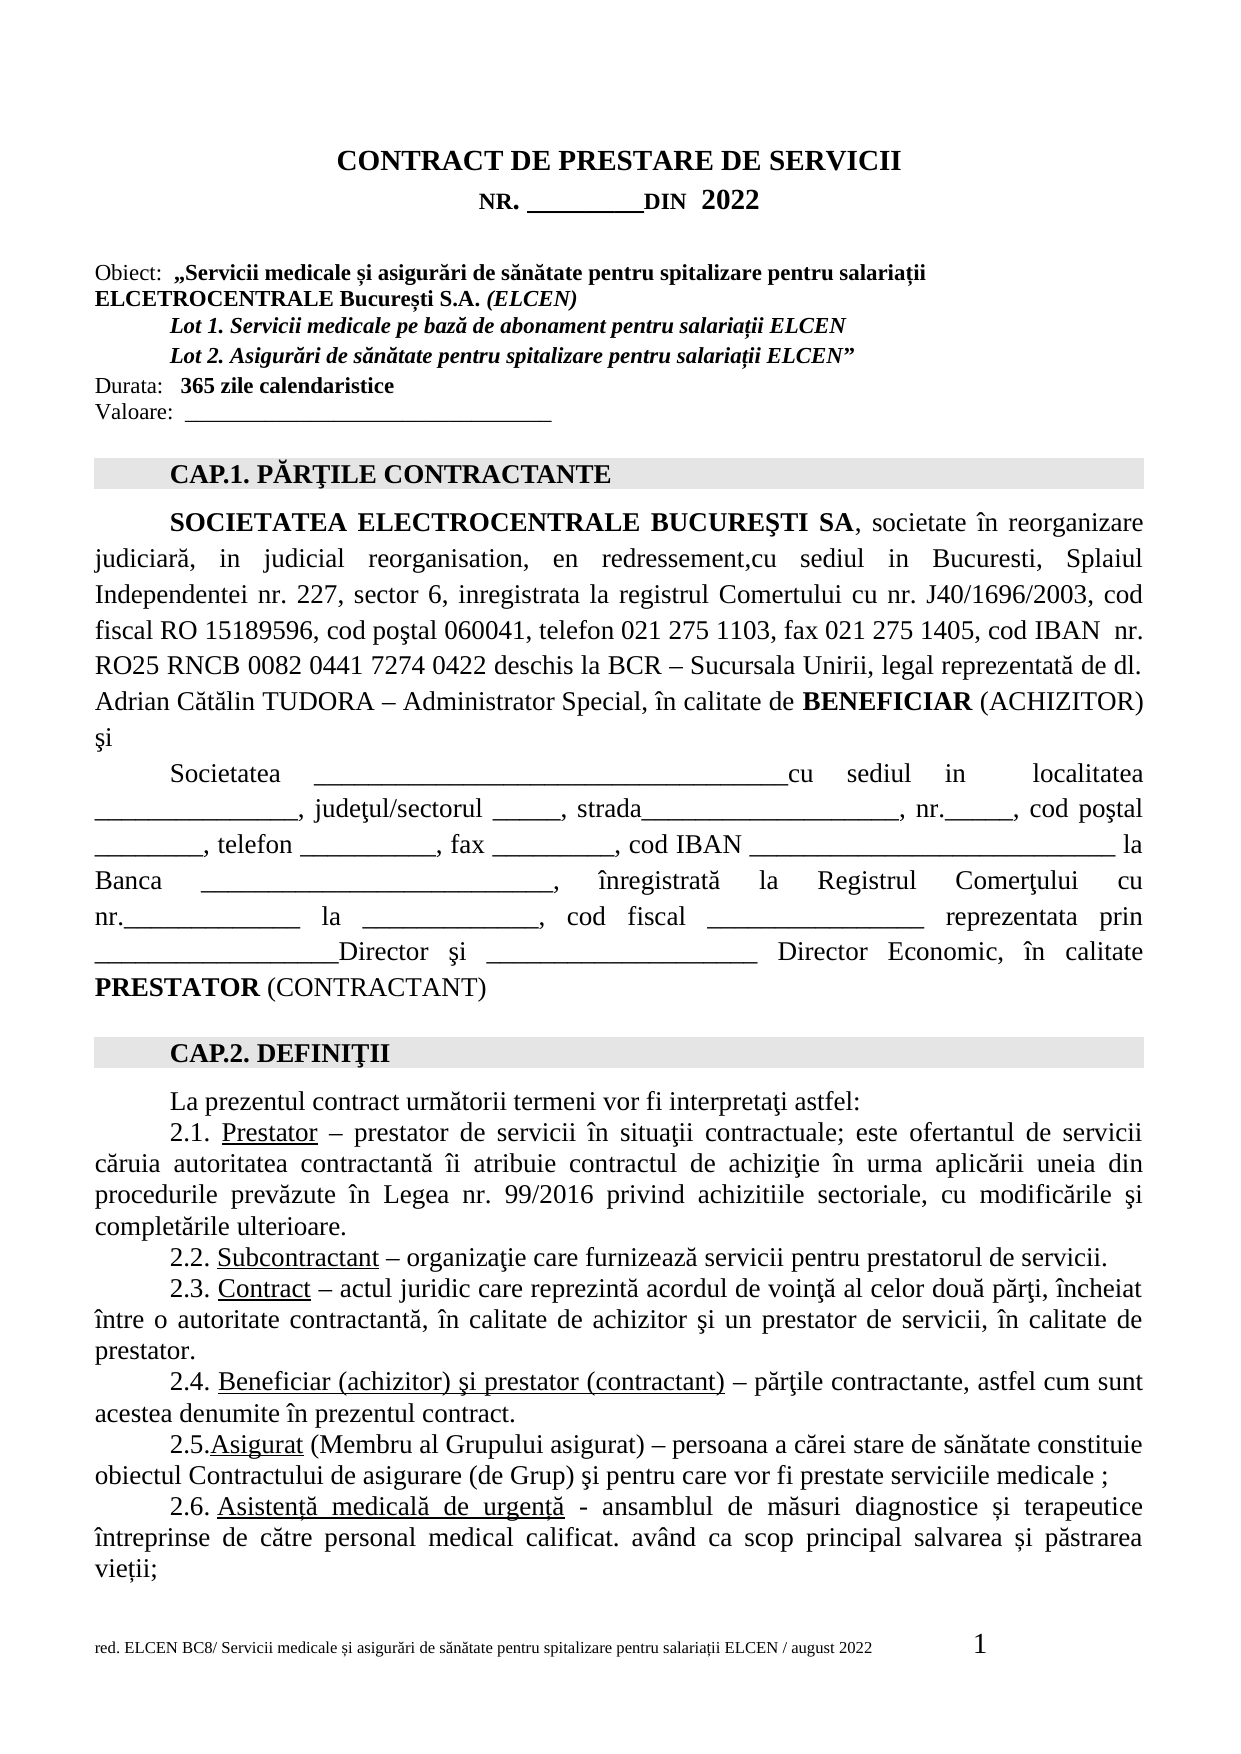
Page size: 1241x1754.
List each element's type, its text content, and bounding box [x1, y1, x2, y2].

subtitle CAP.1. PĂRŢILE CONTRACTANTE [94, 458, 1144, 489]
text 2.4. Beneficiar (achizitor) şi prestator (contractant) – părţile contractante, astfel cum sunt acestea denumite în prezentul contract. [94, 1366, 1144, 1428]
text Valoare: ________________________________ [94, 398, 1144, 425]
subtitle CAP.2. DEFINIŢII [94, 1037, 1144, 1068]
text Lot 2. Asigurări de sănătate pentru spitalizare pentru salariații ELCEN” [94, 342, 1144, 368]
text 2.2. Subcontractant – organizaţie care furnizează servicii pentru prestatorul de servicii. [94, 1241, 1144, 1272]
text SOCIETATEA ELECTROCENTRALE BUCUREŞTI SA, societate în reorganizare judiciară, in judicial reorganisation, en redressement,cu sediul in Bucuresti, Splaiul Independentei nr. 227, sector 6, inregistrata la registrul Comertului cu nr. J40/1696/2003, cod fiscal RO 15189596, cod poştal 060041, telefon 021 275 1103, fax 021 275 1405, cod IBAN nr. RO25 RNCB 0082 0441 7274 0422 deschis la BCR – Sucursala Unirii, legal reprezentată de dl. Adrian Cătălin TUDORA – Administrator Special, în calitate de BENEFICIAR (ACHIZITOR) şi [94, 507, 1144, 752]
text 2.6. Asistență medicală de urgență - ansamblul de măsuri diagnostice și terapeutice întreprinse de către personal medical calificat. având ca scop principal salvarea și păstrarea vieții; [94, 1490, 1144, 1583]
text 2.5.Asigurat (Membru al Grupului asigurat) – persoana a cărei stare de sănătate constituie obiectul Contractului de asigurare (de Grup) şi pentru care vor fi prestate serviciile medicale ; [94, 1428, 1144, 1490]
text 2.1. Prestator – prestator de servicii în situaţii contractuale; este ofertantul de servicii căruia autoritatea contractantă îi atribuie contractul de achiziţie în urma aplicării uneia din procedurile prevăzute în Legea nr. 99/2016 privind achizitiile sectoriale, cu modificările şi completările ulterioare. [94, 1116, 1144, 1241]
text La prezentul contract următorii termeni vor fi interpretaţi astfel: [94, 1085, 1144, 1116]
text 2.3. Contract – actul juridic care reprezintă acordul de voinţă al celor două părţi, încheiat între o autoritate contractantă, în calitate de achizitor şi un prestator de servicii, în calitate de prestator. [94, 1272, 1144, 1366]
text Durata: 365 zile calendaristice [94, 372, 1144, 398]
text CONTRACT DE PRESTARE DE SERVICII [94, 143, 1144, 177]
text Obiect: „Servicii medicale și asigurări de sănătate pentru spitalizare pentru salariații ELCETROCENTRALE București S.A. (ELCEN) [94, 259, 1144, 312]
text Lot 1. Servicii medicale pe bază de abonament pentru salariații ELCEN [94, 312, 1144, 338]
text nr. ________din 2022 [94, 182, 1144, 215]
text Societatea ___________________________________cu sediul in localitatea _______________, judeţul/sectorul _____, strada___________________, nr._____, cod poştal ________, telefon __________, fax _________, cod IBAN ___________________________ la Banca __________________________, înregistrată la Registrul Comerţului cu nr._____________ la _____________, cod fiscal ________________ reprezentata prin __________________Director şi ____________________ Director Economic, în calitate PRESTATOR (CONTRACTANT) [94, 757, 1144, 1002]
